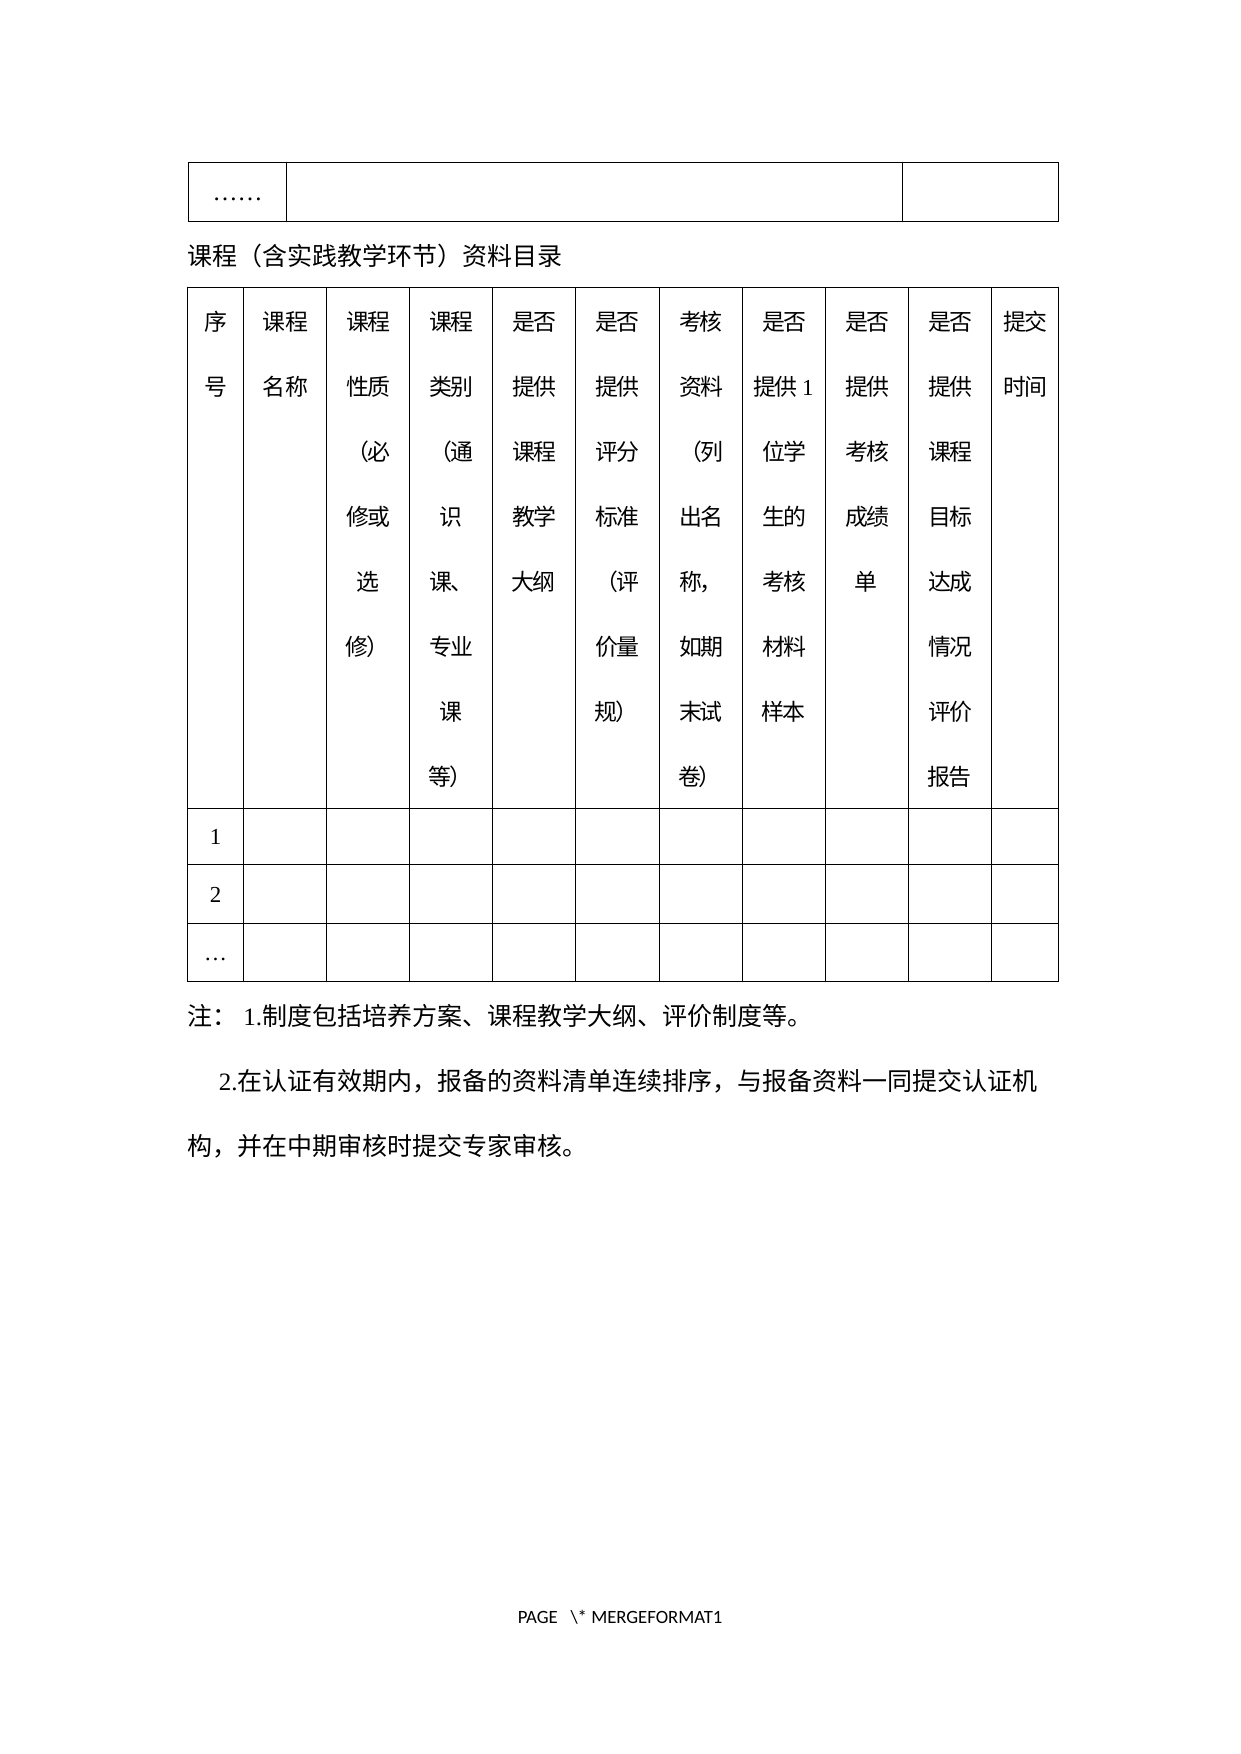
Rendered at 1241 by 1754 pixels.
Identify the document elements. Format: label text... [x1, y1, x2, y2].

table_header 提交 时间 [992, 288, 1058, 808]
table_cell 2 [188, 865, 243, 923]
table_cell [287, 163, 902, 221]
table_cell [660, 924, 742, 981]
table_header 是否提供1位学生的考核材料样本 [743, 288, 825, 808]
table_cell [244, 809, 326, 864]
table_header 课程性质（必修或选修） [327, 288, 409, 808]
table_header 课程 名称 [244, 288, 326, 808]
table_cell [327, 924, 409, 981]
table_cell [826, 924, 908, 981]
table_header 序号 [188, 288, 243, 808]
table_header 是否提供课程教学大纲 [493, 288, 575, 808]
table_cell [743, 924, 825, 981]
table_header 是否提供考核成绩单 [826, 288, 908, 808]
table_cell [410, 924, 492, 981]
text 注： 1.制度包括培养方案、课程教学大纲、评价制度等。 [187, 982, 1053, 1047]
table_cell [327, 809, 409, 864]
table_header 是否提供课程目标达成情况评价报告 [909, 288, 991, 808]
table_cell [244, 924, 326, 981]
table_cell [826, 809, 908, 864]
table_cell [992, 809, 1058, 864]
table_cell [327, 865, 409, 923]
table_cell [244, 865, 326, 923]
table_cell [743, 865, 825, 923]
table_cell [743, 809, 825, 864]
table_header 课程类别（通识课、专业课等） [410, 288, 492, 808]
table_cell [660, 809, 742, 864]
text 2.在认证有效期内，报备的资料清单连续排序，与报备资料一同提交认证机构，并在中期审核时提交专家审核。 [187, 1047, 1053, 1177]
table_cell [992, 924, 1058, 981]
table_cell …… [189, 163, 286, 221]
table_cell [909, 865, 991, 923]
table_header 是否提供评分标准（评价量规） [576, 288, 659, 808]
table_cell [410, 809, 492, 864]
table_cell [410, 865, 492, 923]
table_cell [576, 924, 659, 981]
table_cell [576, 809, 659, 864]
table_cell [493, 924, 575, 981]
table_cell … [188, 924, 243, 981]
table_cell [903, 163, 1058, 221]
table_cell [493, 809, 575, 864]
table_cell 1 [188, 809, 243, 864]
table_cell [909, 809, 991, 864]
table_cell [992, 865, 1058, 923]
table_header 考核资料（列出名称，如期末试卷） [660, 288, 742, 808]
table_cell [576, 865, 659, 923]
table_cell [826, 865, 908, 923]
table_cell [493, 865, 575, 923]
table_cell [909, 924, 991, 981]
text 课程（含实践教学环节）资料目录 [187, 222, 1053, 287]
table_cell [660, 865, 742, 923]
